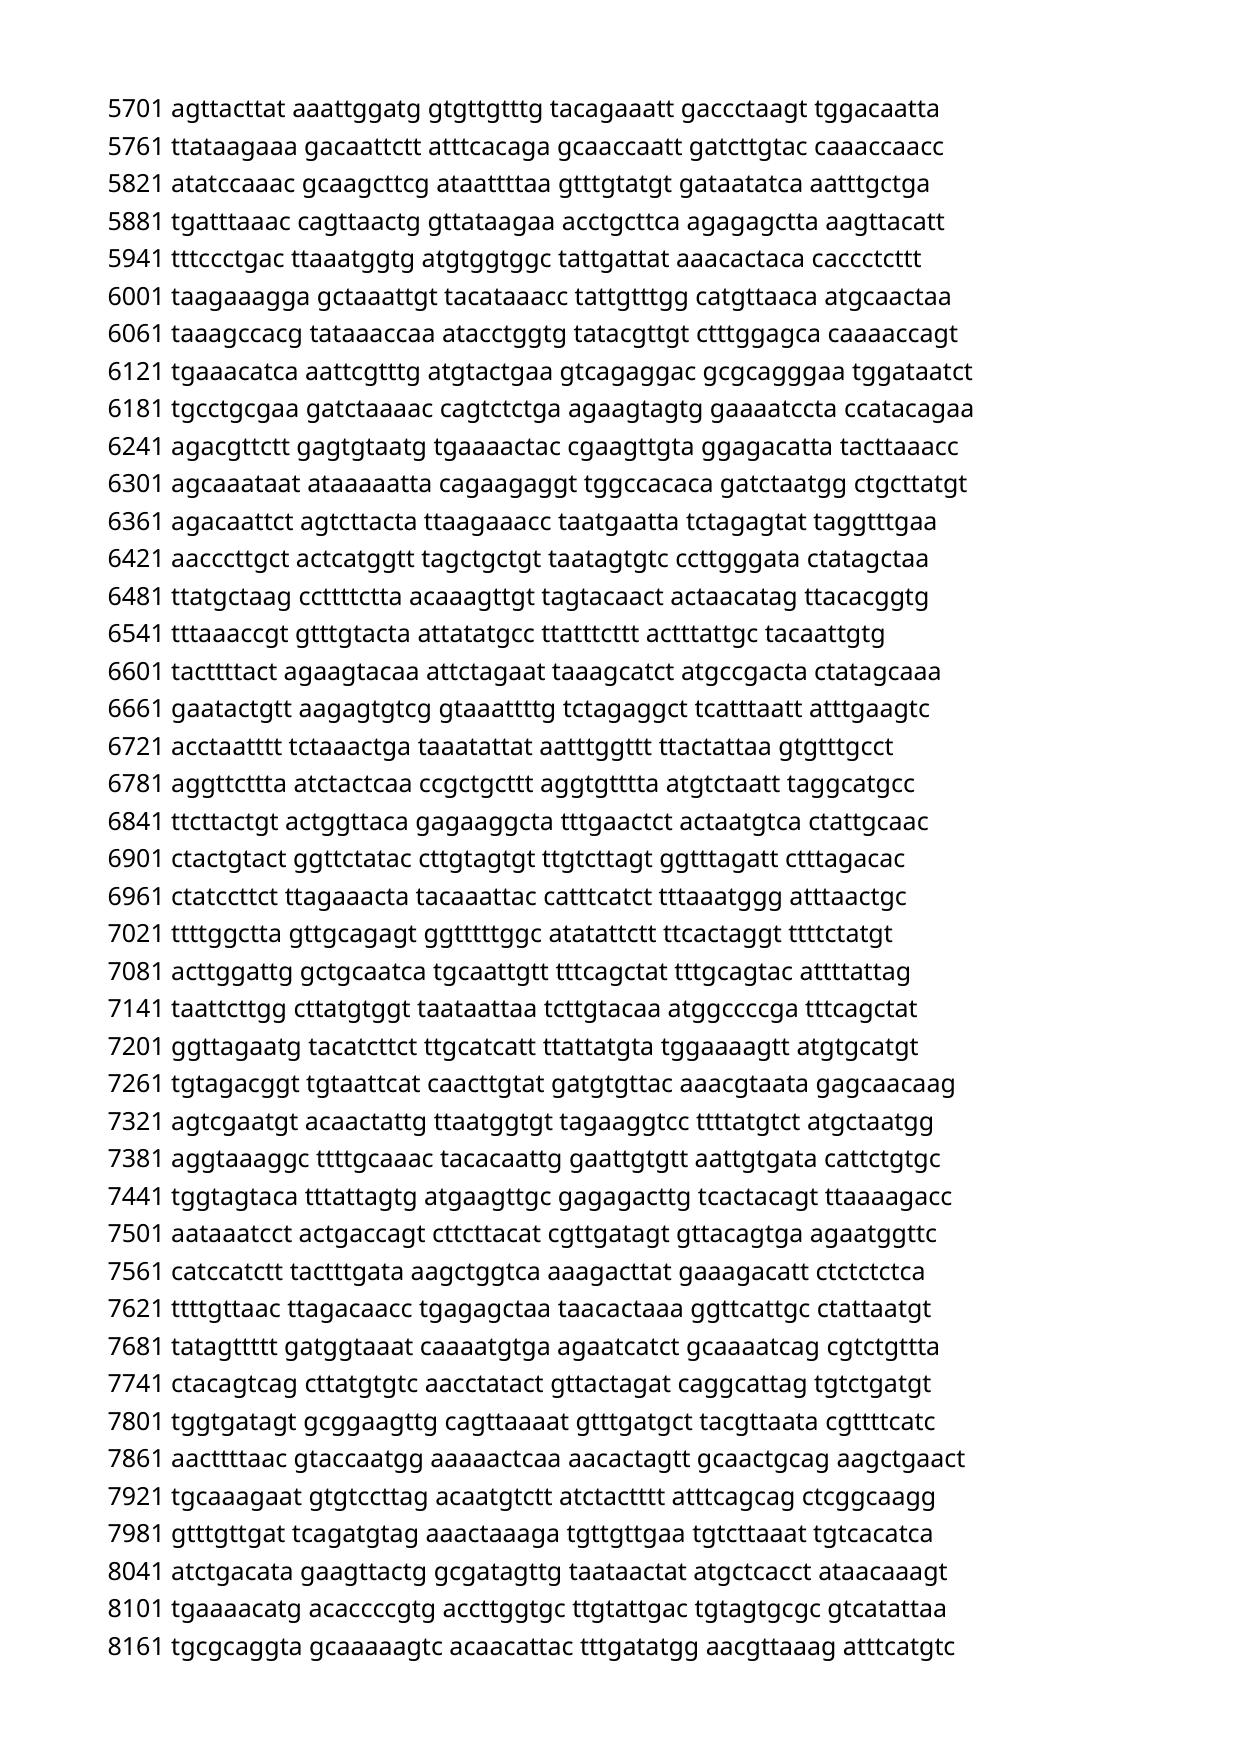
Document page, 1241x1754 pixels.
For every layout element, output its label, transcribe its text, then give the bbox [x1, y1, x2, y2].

text 8041 atctgacata gaagttactg gcgatagttg taataactat atgctcacct ataacaaagt [75, 1552, 1165, 1589]
text 6661 gaatactgtt aagagtgtcg gtaaattttg tctagaggct tcatttaatt atttgaagtc [75, 689, 1165, 727]
text 6721 acctaatttt tctaaactga taaatattat aatttggttt ttactattaa gtgtttgcct [75, 727, 1165, 764]
text 8161 tgcgcaggta gcaaaaagtc acaacattac tttgatatgg aacgttaaag atttcatgtc [75, 1627, 1165, 1664]
text 5701 agttacttat aaattggatg gtgttgtttg tacagaaatt gaccctaagt tggacaatta [75, 89, 1165, 127]
text 7681 tatagttttt gatggtaaat caaaatgtga agaatcatct gcaaaatcag cgtctgttta [75, 1327, 1165, 1364]
text 5821 atatccaaac gcaagcttcg ataattttaa gtttgtatgt gataatatca aatttgctga [75, 164, 1165, 202]
text 6421 aacccttgct actcatggtt tagctgctgt taatagtgtc ccttgggata ctatagctaa [75, 539, 1165, 577]
text 7801 tggtgatagt gcggaagttg cagttaaaat gtttgatgct tacgttaata cgttttcatc [75, 1402, 1165, 1439]
text 6841 ttcttactgt actggttaca gagaaggcta tttgaactct actaatgtca ctattgcaac [75, 802, 1165, 839]
text 6601 tacttttact agaagtacaa attctagaat taaagcatct atgccgacta ctatagcaaa [75, 652, 1165, 689]
text 6961 ctatccttct ttagaaacta tacaaattac catttcatct tttaaatggg atttaactgc [75, 877, 1165, 914]
text 7621 ttttgttaac ttagacaacc tgagagctaa taacactaaa ggttcattgc ctattaatgt [75, 1289, 1165, 1327]
text 6781 aggttcttta atctactcaa ccgctgcttt aggtgtttta atgtctaatt taggcatgcc [75, 764, 1165, 802]
text 6241 agacgttctt gagtgtaatg tgaaaactac cgaagttgta ggagacatta tacttaaacc [75, 427, 1165, 464]
text 7981 gtttgttgat tcagatgtag aaactaaaga tgttgttgaa tgtcttaaat tgtcacatca [75, 1514, 1165, 1552]
text 7201 ggttagaatg tacatcttct ttgcatcatt ttattatgta tggaaaagtt atgtgcatgt [75, 1027, 1165, 1064]
text 5761 ttataagaaa gacaattctt atttcacaga gcaaccaatt gatcttgtac caaaccaacc [75, 127, 1165, 164]
text 7081 acttggattg gctgcaatca tgcaattgtt tttcagctat tttgcagtac attttattag [75, 952, 1165, 989]
text 6361 agacaattct agtcttacta ttaagaaacc taatgaatta tctagagtat taggtttgaa [75, 502, 1165, 539]
text 7441 tggtagtaca tttattagtg atgaagttgc gagagacttg tcactacagt ttaaaagacc [75, 1177, 1165, 1214]
text 6181 tgcctgcgaa gatctaaaac cagtctctga agaagtagtg gaaaatccta ccatacagaa [75, 389, 1165, 427]
text 6481 ttatgctaag ccttttctta acaaagttgt tagtacaact actaacatag ttacacggtg [75, 577, 1165, 614]
text 7921 tgcaaagaat gtgtccttag acaatgtctt atctactttt atttcagcag ctcggcaagg [75, 1477, 1165, 1514]
text 7261 tgtagacggt tgtaattcat caacttgtat gatgtgttac aaacgtaata gagcaacaag [75, 1064, 1165, 1102]
text 6541 tttaaaccgt gtttgtacta attatatgcc ttatttcttt actttattgc tacaattgtg [75, 614, 1165, 652]
text 7861 aacttttaac gtaccaatgg aaaaactcaa aacactagtt gcaactgcag aagctgaact [75, 1439, 1165, 1477]
text 7381 aggtaaaggc ttttgcaaac tacacaattg gaattgtgtt aattgtgata cattctgtgc [75, 1139, 1165, 1177]
text 8101 tgaaaacatg acaccccgtg accttggtgc ttgtattgac tgtagtgcgc gtcatattaa [75, 1589, 1165, 1627]
text 7501 aataaatcct actgaccagt cttcttacat cgttgatagt gttacagtga agaatggttc [75, 1214, 1165, 1252]
text 6061 taaagccacg tataaaccaa atacctggtg tatacgttgt ctttggagca caaaaccagt [75, 314, 1165, 352]
text 6901 ctactgtact ggttctatac cttgtagtgt ttgtcttagt ggtttagatt ctttagacac [75, 839, 1165, 877]
text 6301 agcaaataat ataaaaatta cagaagaggt tggccacaca gatctaatgg ctgcttatgt [75, 464, 1165, 502]
text 5881 tgatttaaac cagttaactg gttataagaa acctgcttca agagagctta aagttacatt [75, 202, 1165, 239]
text 6001 taagaaagga gctaaattgt tacataaacc tattgtttgg catgttaaca atgcaactaa [75, 277, 1165, 314]
text 6121 tgaaacatca aattcgtttg atgtactgaa gtcagaggac gcgcagggaa tggataatct [75, 352, 1165, 389]
text 7141 taattcttgg cttatgtggt taataattaa tcttgtacaa atggccccga tttcagctat [75, 989, 1165, 1027]
text 7021 ttttggctta gttgcagagt ggtttttggc atatattctt ttcactaggt ttttctatgt [75, 914, 1165, 952]
text 7561 catccatctt tactttgata aagctggtca aaagacttat gaaagacatt ctctctctca [75, 1252, 1165, 1289]
text 5941 tttccctgac ttaaatggtg atgtggtggc tattgattat aaacactaca caccctcttt [75, 239, 1165, 277]
text 7321 agtcgaatgt acaactattg ttaatggtgt tagaaggtcc ttttatgtct atgctaatgg [75, 1102, 1165, 1139]
text 7741 ctacagtcag cttatgtgtc aacctatact gttactagat caggcattag tgtctgatgt [75, 1364, 1165, 1402]
